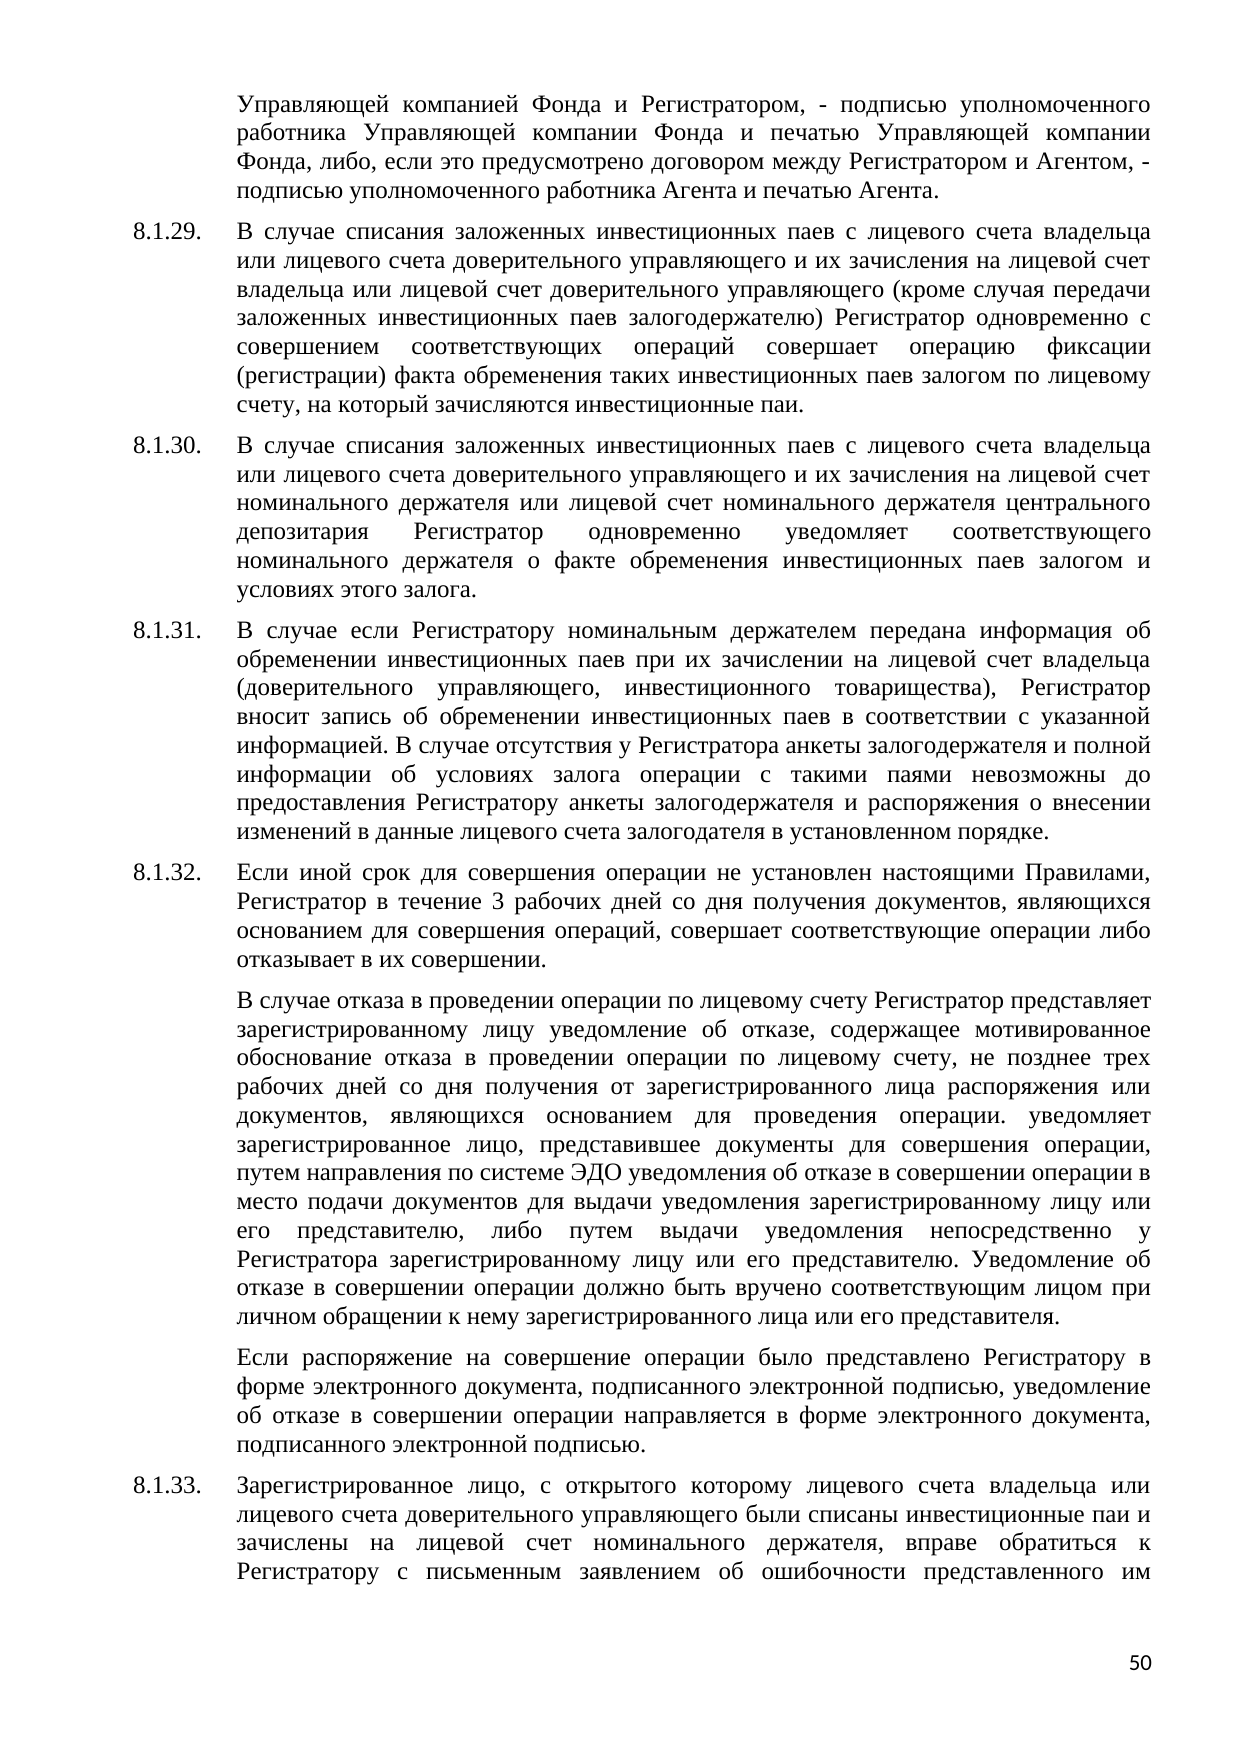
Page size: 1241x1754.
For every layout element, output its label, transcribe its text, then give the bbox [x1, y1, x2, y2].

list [133, 89, 1152, 204]
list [133, 1470, 1152, 1585]
list В случае если Регистратору номинальным держателем передана информация об обременении инвестиционных паев при их зачислении на лицевой счет владельца (доверительного управляющего, инвестиционного товарищества), Регистратор вносит запись об обременении инвестиционных паев в соответствии с указанной информацией. В случае отсутствия у Регистратора анкеты залогодержателя и полной информации об условиях залога операции с такими паями невозможны до предоставления Регистратору анкеты залогодержателя и распоряжения о внесении изменений в данные лицевого счета залогодателя в установленном порядке. [133, 615, 1152, 845]
list В случае списания заложенных инвестиционных паев с лицевого счета владельца или лицевого счета доверительного управляющего и их зачисления на лицевой счет номинального держателя или лицевой счет номинального держателя центрального депозитария Регистратор одновременно уведомляет соответствующего номинального держателя о факте обременения инвестиционных паев залогом и условиях этого залога. [133, 430, 1152, 602]
list В случае отказа в проведении операции по лицевому счету Регистратор представляет зарегистрированному лицу уведомление об отказе, содержащее мотивированное обоснование отказа в проведении операции по лицевому счету, не позднее трех рабочих дней со дня получения от зарегистрированного лица распоряжения или документов, являющихся основанием для проведения операции. уведомляет зарегистрированное лицо, представившее документы для совершения операции, путем направления по системе ЭДО уведомления об отказе в совершении операции в место подачи документов для выдачи уведомления зарегистрированному лицу или его представителю, либо путем выдачи уведомления непосредственно у Регистратора зарегистрированному лицу или его представителю. Уведомление об отказе в совершении операции должно быть вручено соответствующим лицом при личном обращении к нему зарегистрированного лица или его представителя. [236, 985, 1152, 1330]
list Если распоряжение на совершение операции было представлено Регистратору в форме электронного документа, подписанного электронной подписью, уведомление об отказе в совершении операции направляется в форме электронного документа, подписанного электронной подписью. [236, 1342, 1152, 1457]
list В случае списания заложенных инвестиционных паев с лицевого счета владельца или лицевого счета доверительного управляющего и их зачисления на лицевой счет владельца или лицевой счет доверительного управляющего (кроме случая передачи заложенных инвестиционных паев залогодержателю) Регистратор одновременно с совершением соответствующих операций совершает операцию фиксации (регистрации) факта обременения таких инвестиционных паев залогом по лицевому счету, на который зачисляются инвестиционные паи. [133, 216, 1152, 417]
list Если иной срок для совершения операции не установлен настоящими Правилами, Регистратор в течение 3 рабочих дней со дня получения документов, являющихся основанием для совершения операций, совершает соответствующие операции либо отказывает в их совершении. [133, 857, 1152, 972]
